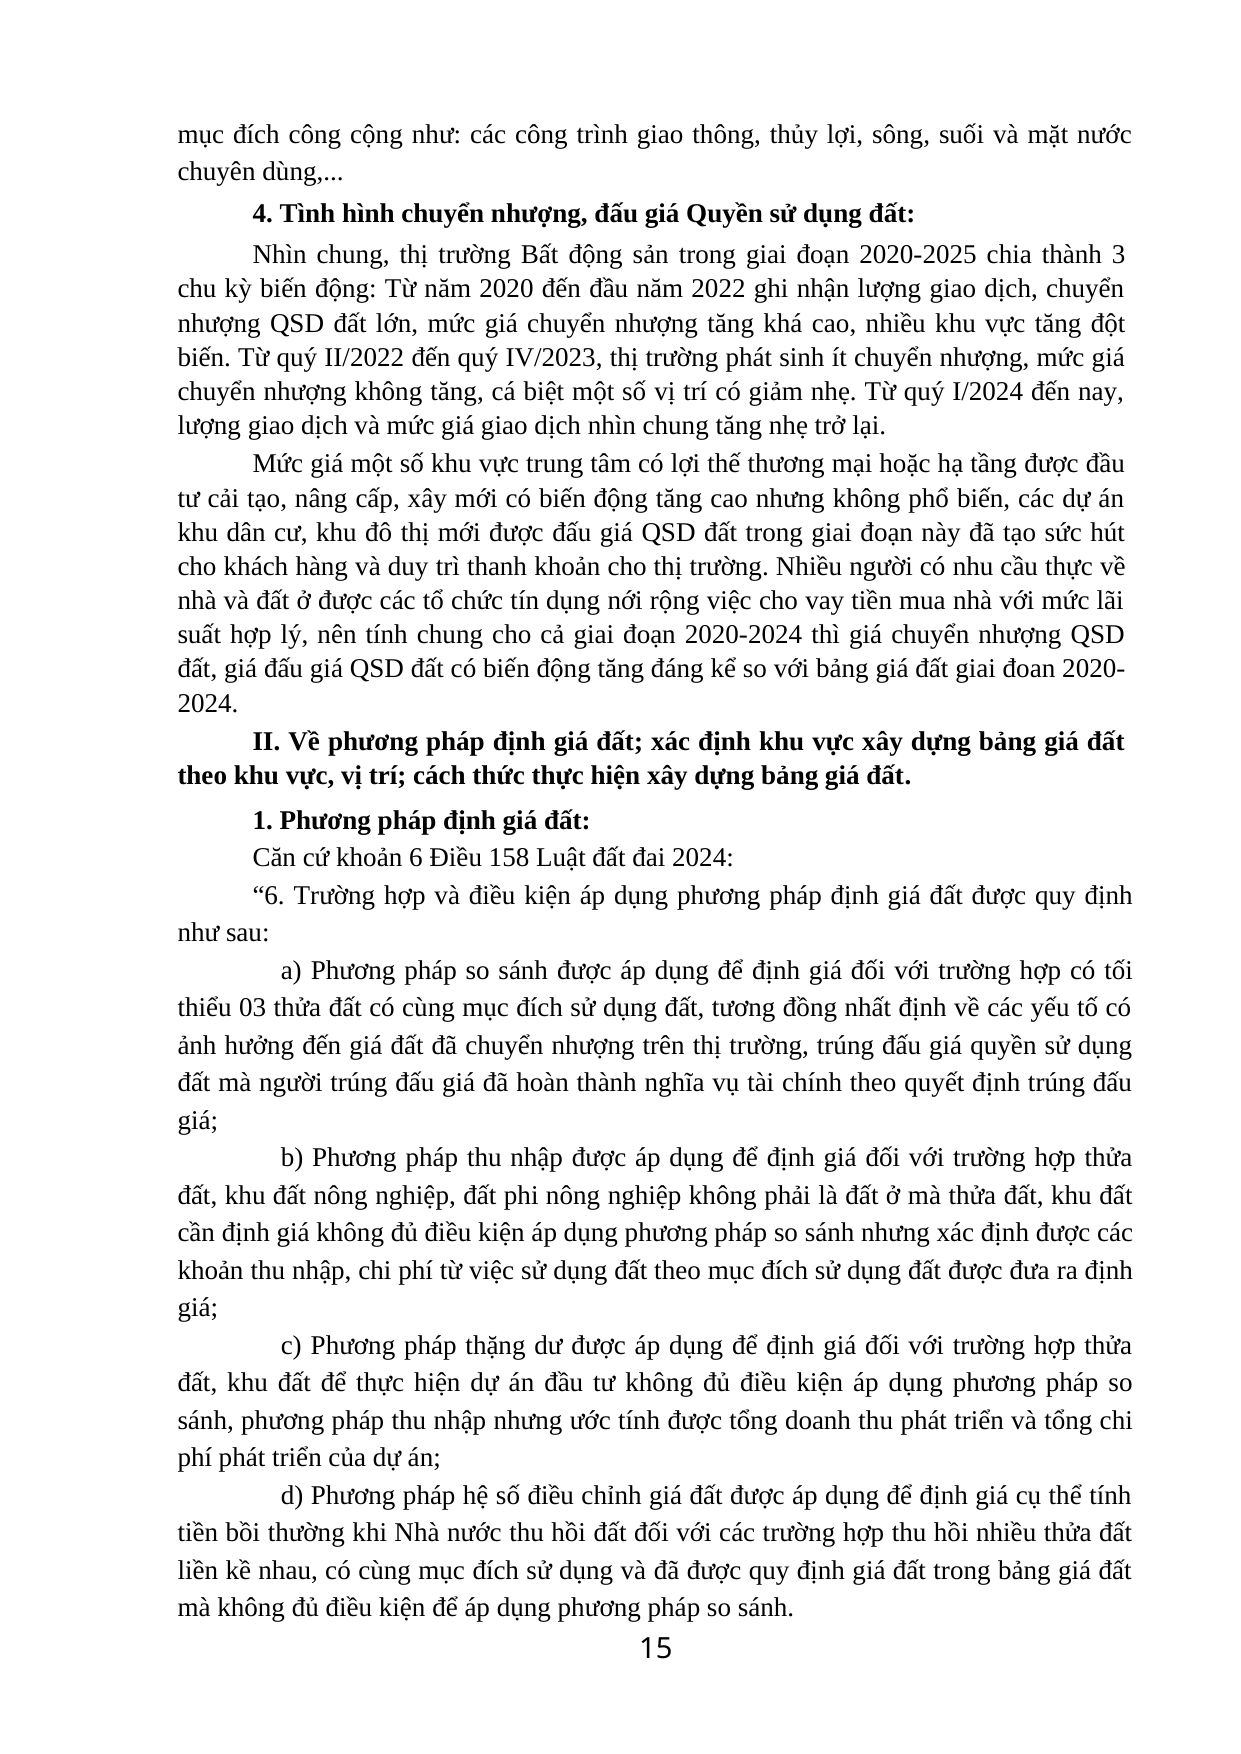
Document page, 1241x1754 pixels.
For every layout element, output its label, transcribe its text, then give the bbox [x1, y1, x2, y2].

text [177, 118, 1134, 187]
text d) Phương pháp hệ số điều chỉnh giá đất được áp dụng để định giá cụ thể tính tiền bồi thường khi Nhà nước thu hồi đất đối với các trường hợp thu hồi nhiều thửa đất liền kề nhau, có cùng mục đích sử dụng và đã được quy định giá đất trong bảng giá đất mà không đủ điều kiện để áp dụng phương pháp so sánh. [177, 1472, 1134, 1622]
list Căn cứ khoản 6 Điều 158 Luật đất đai 2024: [177, 835, 1134, 872]
text c) Phương pháp thặng dư được áp dụng để định giá đối với trường hợp thửa đất, khu đất để thực hiện dự án đầu tư không đủ điều kiện áp dụng phương pháp so sánh, phương pháp thu nhập nhưng ước tính được tổng doanh thu phát triển và tổng chi phí phát triển của dự án; [177, 1322, 1134, 1472]
list 1. Phương pháp định giá đất: [177, 797, 1134, 835]
text Mức giá một số khu vực trung tâm có lợi thế thương mại hoặc hạ tầng được đầu tư cải tạo, nâng cấp, xây mới có biến động tăng cao nhưng không phổ biến, các dự án khu dân cư, khu đô thị mới được đấu giá QSD đất trong giai đoạn này đã tạo sức hút cho khách hàng và duy trì thanh khoản cho thị trường. Nhiều người có nhu cầu thực về nhà và đất ở được các tổ chức tín dụng nới rộng việc cho vay tiền mua nhà với mức lãi suất hợp lý, nên tính chung cho cả giai đoạn 2020-2024 thì giá chuyển nhượng QSD đất, giá đấu giá QSD đất có biến động tăng đáng kể so với bảng giá đất giai đoan 2020-2024. [177, 447, 1126, 718]
text Nhìn chung, thị trường Bất động sản trong giai đoạn 2020-2025 chia thành 3 chu kỳ biến động: Từ năm 2020 đến đầu năm 2022 ghi nhận lượng giao dịch, chuyển nhượng QSD đất lớn, mức giá chuyển nhượng tăng khá cao, nhiều khu vực tăng đột biến. Từ quý II/2022 đến quý IV/2023, thị trường phát sinh ít chuyển nhượng, mức giá chuyển nhượng không tăng, cá biệt một số vị trí có giảm nhẹ. Từ quý I/2024 đến nay, lượng giao dịch và mức giá giao dịch nhìn chung tăng nhẹ trở lại. [177, 238, 1126, 440]
text 4. Tình hình chuyển nhượng, đấu giá Quyền sử dụng đất: [252, 197, 1134, 228]
text b) Phương pháp thu nhập được áp dụng để định giá đối với trường hợp thửa đất, khu đất nông nghiệp, đất phi nông nghiệp không phải là đất ở mà thửa đất, khu đất cần định giá không đủ điều kiện áp dụng phương pháp so sánh nhưng xác định được các khoản thu nhập, chi phí từ việc sử dụng đất theo mục đích sử dụng đất được đưa ra định giá; [177, 1135, 1134, 1322]
text II. Về phương pháp định giá đất; xác định khu vực xây dựng bảng giá đất theo khu vực, vị trí; cách thức thực hiện xây dựng bảng giá đất. [177, 725, 1126, 790]
text a) Phương pháp so sánh được áp dụng để định giá đối với trường hợp có tối thiểu 03 thửa đất có cùng mục đích sử dụng đất, tương đồng nhất định về các yếu tố có ảnh hưởng đến giá đất đã chuyển nhượng trên thị trường, trúng đấu giá quyền sử dụng đất mà người trúng đấu giá đã hoàn thành nghĩa vụ tài chính theo quyết định trúng đấu giá; [177, 947, 1134, 1135]
text “6. Trường hợp và điều kiện áp dụng phương pháp định giá đất được quy định như sau: [177, 872, 1134, 947]
